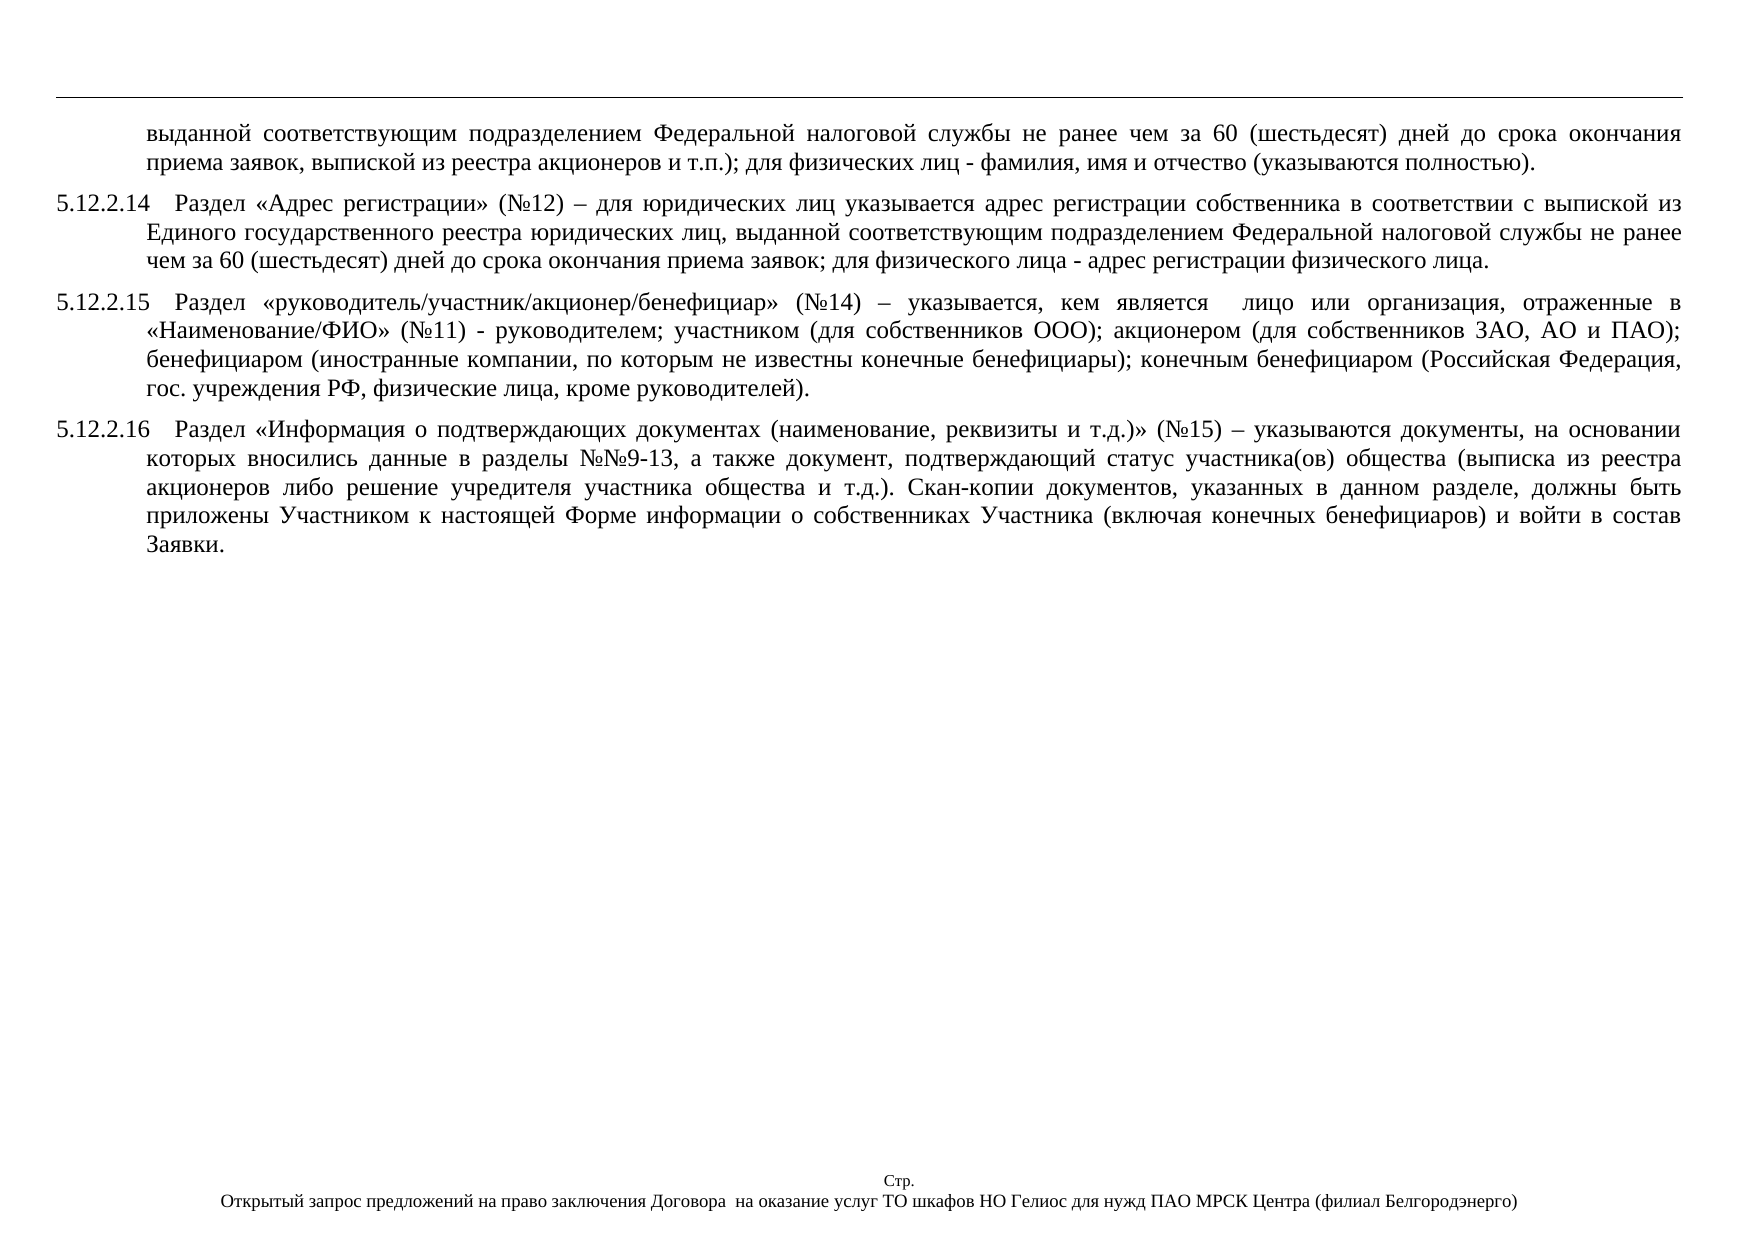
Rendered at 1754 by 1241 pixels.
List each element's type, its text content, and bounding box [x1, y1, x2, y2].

list Раздел «руководитель/участник/акционер/бенефициар» (№14) – указывается, кем является лицо или организация, отраженные в «Наименование/ФИО» (№11) - руководителем; участником (для собственников ООО); акционером (для собственников ЗАО, АО и ПАО); бенефициаром (иностранные компании, по которым не известны конечные бенефициары); конечным бенефициаром (Российская Федерация, гос. учреждения РФ, физические лица, кроме руководителей). [56, 287, 1683, 402]
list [56, 118, 1683, 176]
list Раздел «Информация о подтверждающих документах (наименование, реквизиты и т.д.)» (№15) – указываются документы, на основании которых вносились данные в разделы №№9-13, а также документ, подтверждающий статус участника(ов) общества (выписка из реестра акционеров либо решение учредителя участника общества и т.д.). Скан-копии документов, указанных в данном разделе, должны быть приложены Участником к настоящей Форме информации о собственниках Участника (включая конечных бенефициаров) и войти в состав Заявки. [56, 414, 1683, 558]
list Раздел «Адрес регистрации» (№12) – для юридических лиц указывается адрес регистрации собственника в соответствии с выпиской из Единого государственного реестра юридических лиц, выданной соответствующим подразделением Федеральной налоговой службы не ранее чем за 60 (шестьдесят) дней до срока окончания приема заявок; для физического лица - адрес регистрации физического лица. [56, 188, 1683, 274]
